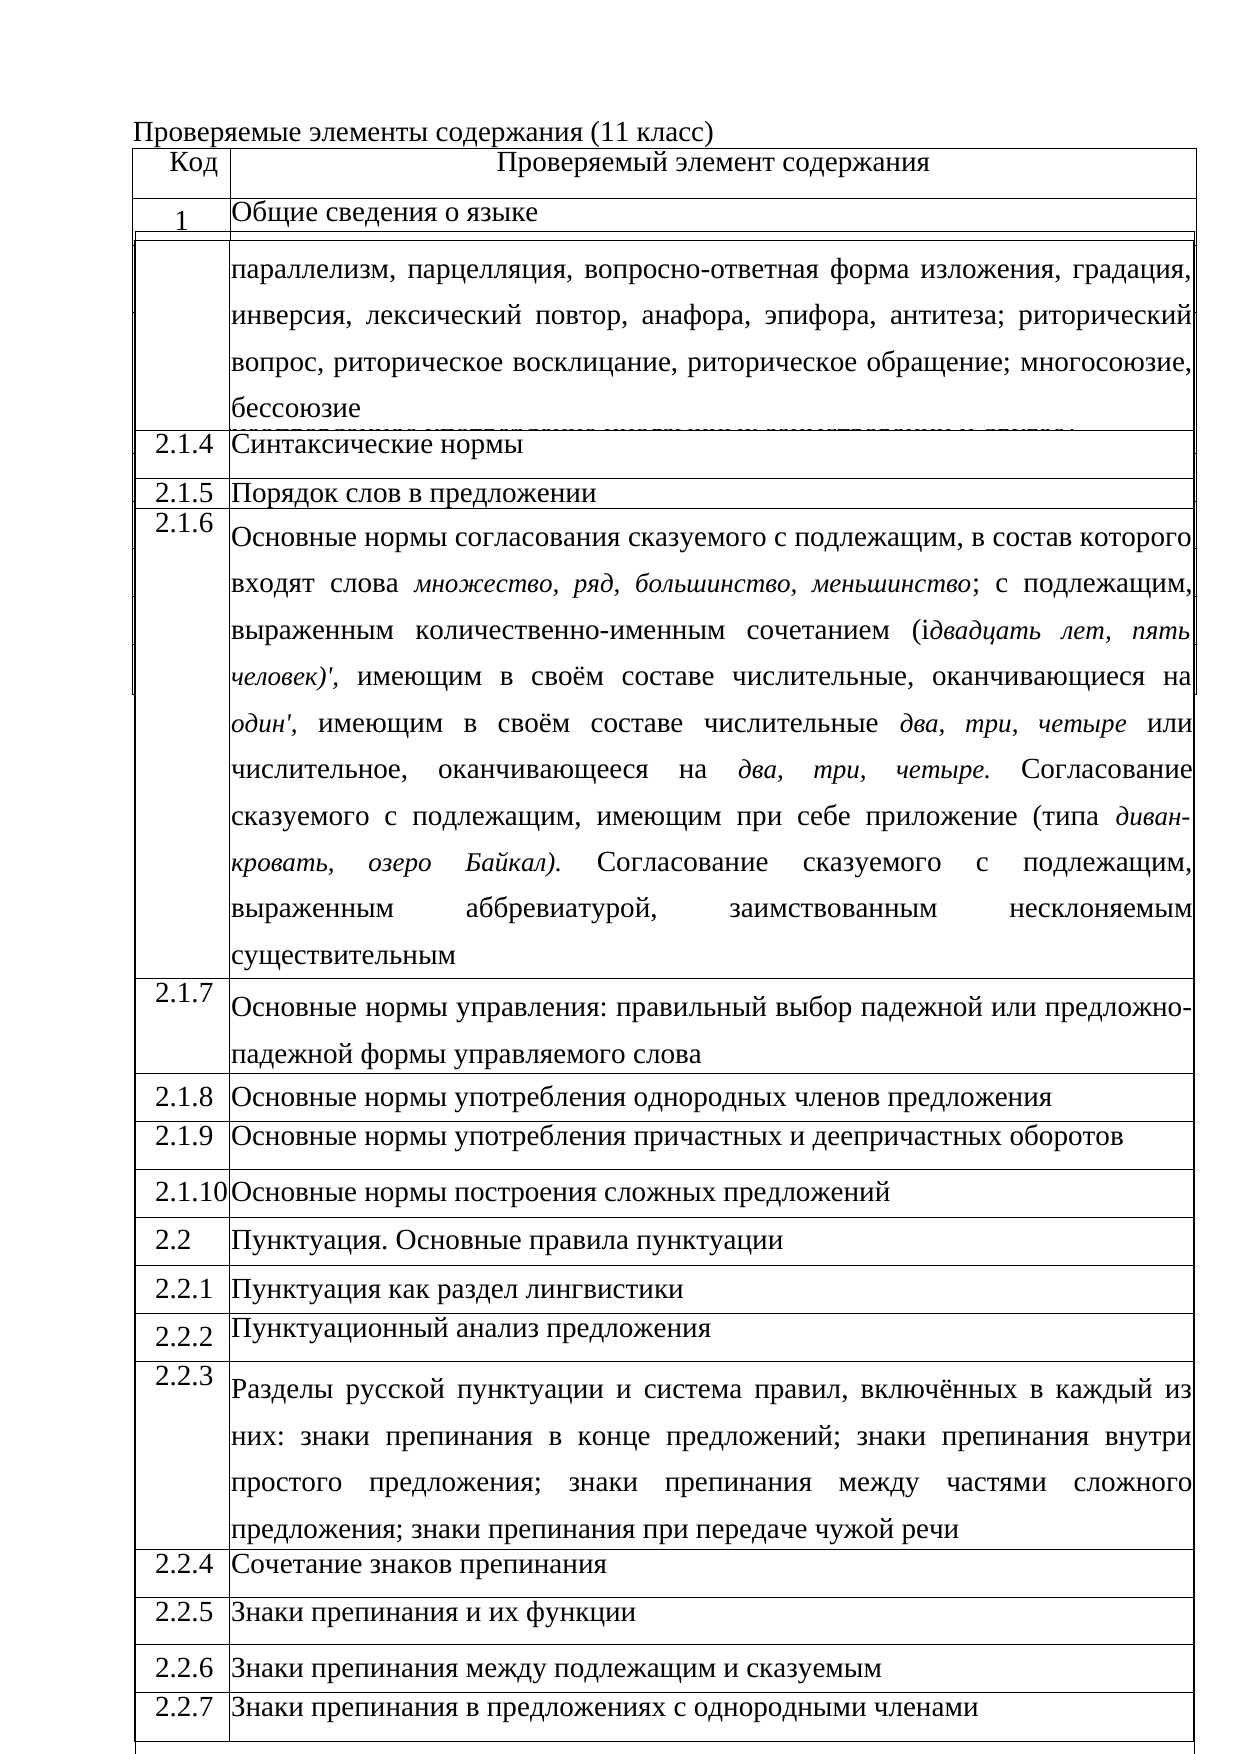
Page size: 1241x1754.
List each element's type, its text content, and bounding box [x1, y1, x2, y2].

table_cell 2.1.4 [136, 431, 229, 478]
table_cell Основные нормы употребления однородных членов предложения [230, 1074, 1193, 1121]
table_cell 2.2.5 [136, 1598, 229, 1644]
table_header Код [133, 149, 230, 197]
table_cell 2.2.6 [136, 1645, 229, 1692]
table_cell Сочетание знаков препинания [230, 1550, 1193, 1597]
table_cell Знаки препинания между подлежащим и сказуемым [230, 1645, 1193, 1692]
table_cell 2.2.1 [136, 1266, 229, 1313]
table_cell Пунктуация. Основные правила пунктуации [230, 1218, 1193, 1264]
table_cell 2.1.5 [136, 479, 229, 508]
table_cell Знаки препинания в предложениях с однородными членами [230, 1693, 1193, 1741]
table_cell 2.1.10 [136, 1170, 229, 1217]
table_cell Порядок слов в предложении [230, 479, 1193, 508]
table_cell Основные нормы согласования сказуемого с подлежащим, в состав которого входят слова множество, ряд, большинство, меньшинство; с подлежащим, выраженным количественно-именным сочетанием (iдвадцать лет, пять человек)', имеющим в своём составе числительные, оканчивающиеся на один', имеющим в своём составе числительные два, три, четыре или числительное, оканчивающееся на два, три, четыре. Согласование сказуемого с подлежащим, имеющим при себе приложение (типа диван-кровать, озеро Байкал). Согласование сказуемого с подлежащим, выраженным аббревиатурой, заимствованным несклоняемым существительным [230, 509, 1193, 978]
table_header Проверяемый элемент содержания [231, 149, 1196, 197]
table_cell 2.1.9 [136, 1122, 229, 1168]
table_cell 2.1.7 [136, 979, 229, 1073]
table_cell 2.2.7 [136, 1693, 229, 1741]
text Проверяемые элементы содержания (11 класс) [133, 118, 1196, 147]
table_cell 1 [133, 199, 230, 245]
table_cell 2.2.2 [136, 1314, 229, 1361]
table_header параллелизм, парцелляция, вопросно-ответная форма изложения, градация, инверсия, лексический повтор, анафора, эпифора, антитеза; риторический вопрос, риторическое восклицание, риторическое обращение; многосоюзие, бессоюзие [230, 241, 1193, 429]
table_cell Знаки препинания и их функции [230, 1598, 1193, 1644]
table_cell 2.1.6 [136, 509, 229, 978]
table_cell Синтаксические нормы [230, 431, 1193, 478]
table_cell Пунктуационный анализ предложения [230, 1314, 1193, 1361]
table_cell 2.2 [136, 1218, 229, 1264]
table_cell Основные нормы управления: правильный выбор падежной или предложно-падежной формы управляемого слова [230, 979, 1193, 1073]
table_cell 2.2.3 [136, 1362, 229, 1549]
table_cell Основные нормы построения сложных предложений [230, 1170, 1193, 1217]
table_cell 2.2.4 [136, 1550, 229, 1597]
table_cell Разделы русской пунктуации и система правил, включённых в каждый из них: знаки препинания в конце предложений; знаки препинания внутри простого предложения; знаки препинания между частями сложного предложения; знаки препинания при передаче чужой речи [230, 1362, 1193, 1549]
table_cell Основные нормы употребления причастных и деепричастных оборотов [230, 1122, 1193, 1168]
table_cell Общие сведения о языке [231, 199, 1196, 245]
table_header [136, 241, 229, 429]
table_cell Пунктуация как раздел лингвистики [230, 1266, 1193, 1313]
table_cell 2.1.8 [136, 1074, 229, 1121]
